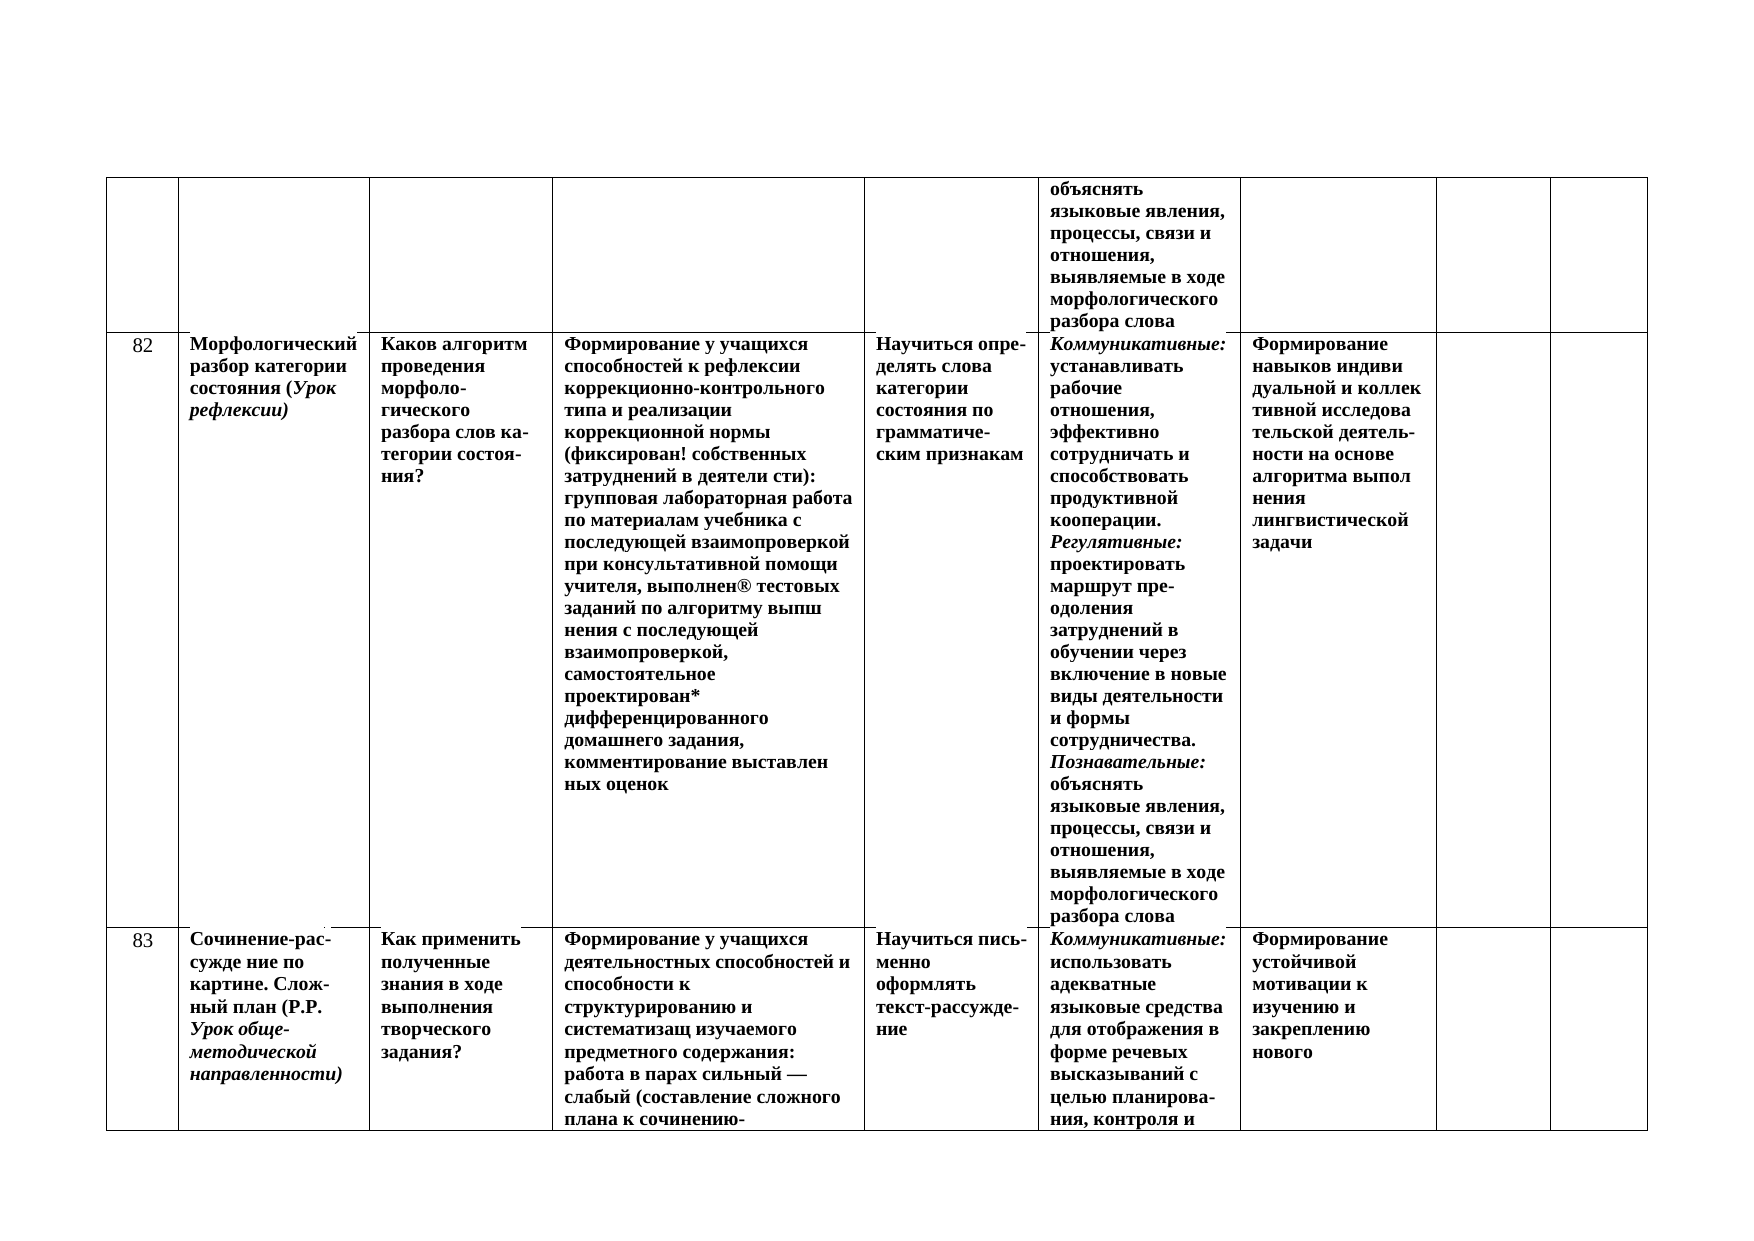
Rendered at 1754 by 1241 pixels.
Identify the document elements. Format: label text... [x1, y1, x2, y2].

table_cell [865, 178, 1038, 332]
table_cell 83 [107, 928, 178, 1130]
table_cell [370, 178, 552, 332]
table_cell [179, 928, 369, 1130]
table_cell [1551, 928, 1647, 1130]
table_cell Научиться определять слова категории состояния по грамматическим признакам [865, 333, 1038, 927]
table_cell [1437, 178, 1550, 332]
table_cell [865, 928, 1038, 1130]
table_cell Морфологический разбор категории состояния (Урок рефлексии) [179, 333, 369, 927]
table_cell Каков алгоритм проведения морфологического разбора слов категории состояния? [370, 333, 552, 927]
table_cell [1437, 333, 1550, 927]
table_cell Формирование навыков индиви дуальной и коллек тивной исследова тельской деятельности на основе алгоритма выпол нения лингвистической задачи [1241, 333, 1436, 927]
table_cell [1241, 928, 1436, 1130]
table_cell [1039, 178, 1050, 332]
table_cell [179, 178, 369, 332]
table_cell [370, 928, 552, 1130]
table_cell [1551, 333, 1647, 927]
table_cell [1437, 928, 1550, 1130]
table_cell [553, 178, 864, 332]
table_cell 81 [107, 178, 178, 332]
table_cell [553, 928, 864, 1130]
table_cell 82 [107, 333, 178, 927]
table_cell [1551, 178, 1647, 332]
table_cell Формирование у учащихся способностей к рефлексии коррекционно-контрольного типа и реализации коррекционной нормы (фиксирован! собственных затруднений в деятели сти): групповая лабораторная работа по материалам учебника с последующей взаимопроверкой при консультативной помощи учителя, выполнен® тестовых заданий по алгоритму выпш нения с последующей взаимопроверкой, самостоятельное проектирован* дифференцированного домашнего задания, комментирование выставлен ных оценок [553, 333, 864, 927]
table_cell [1241, 178, 1436, 332]
